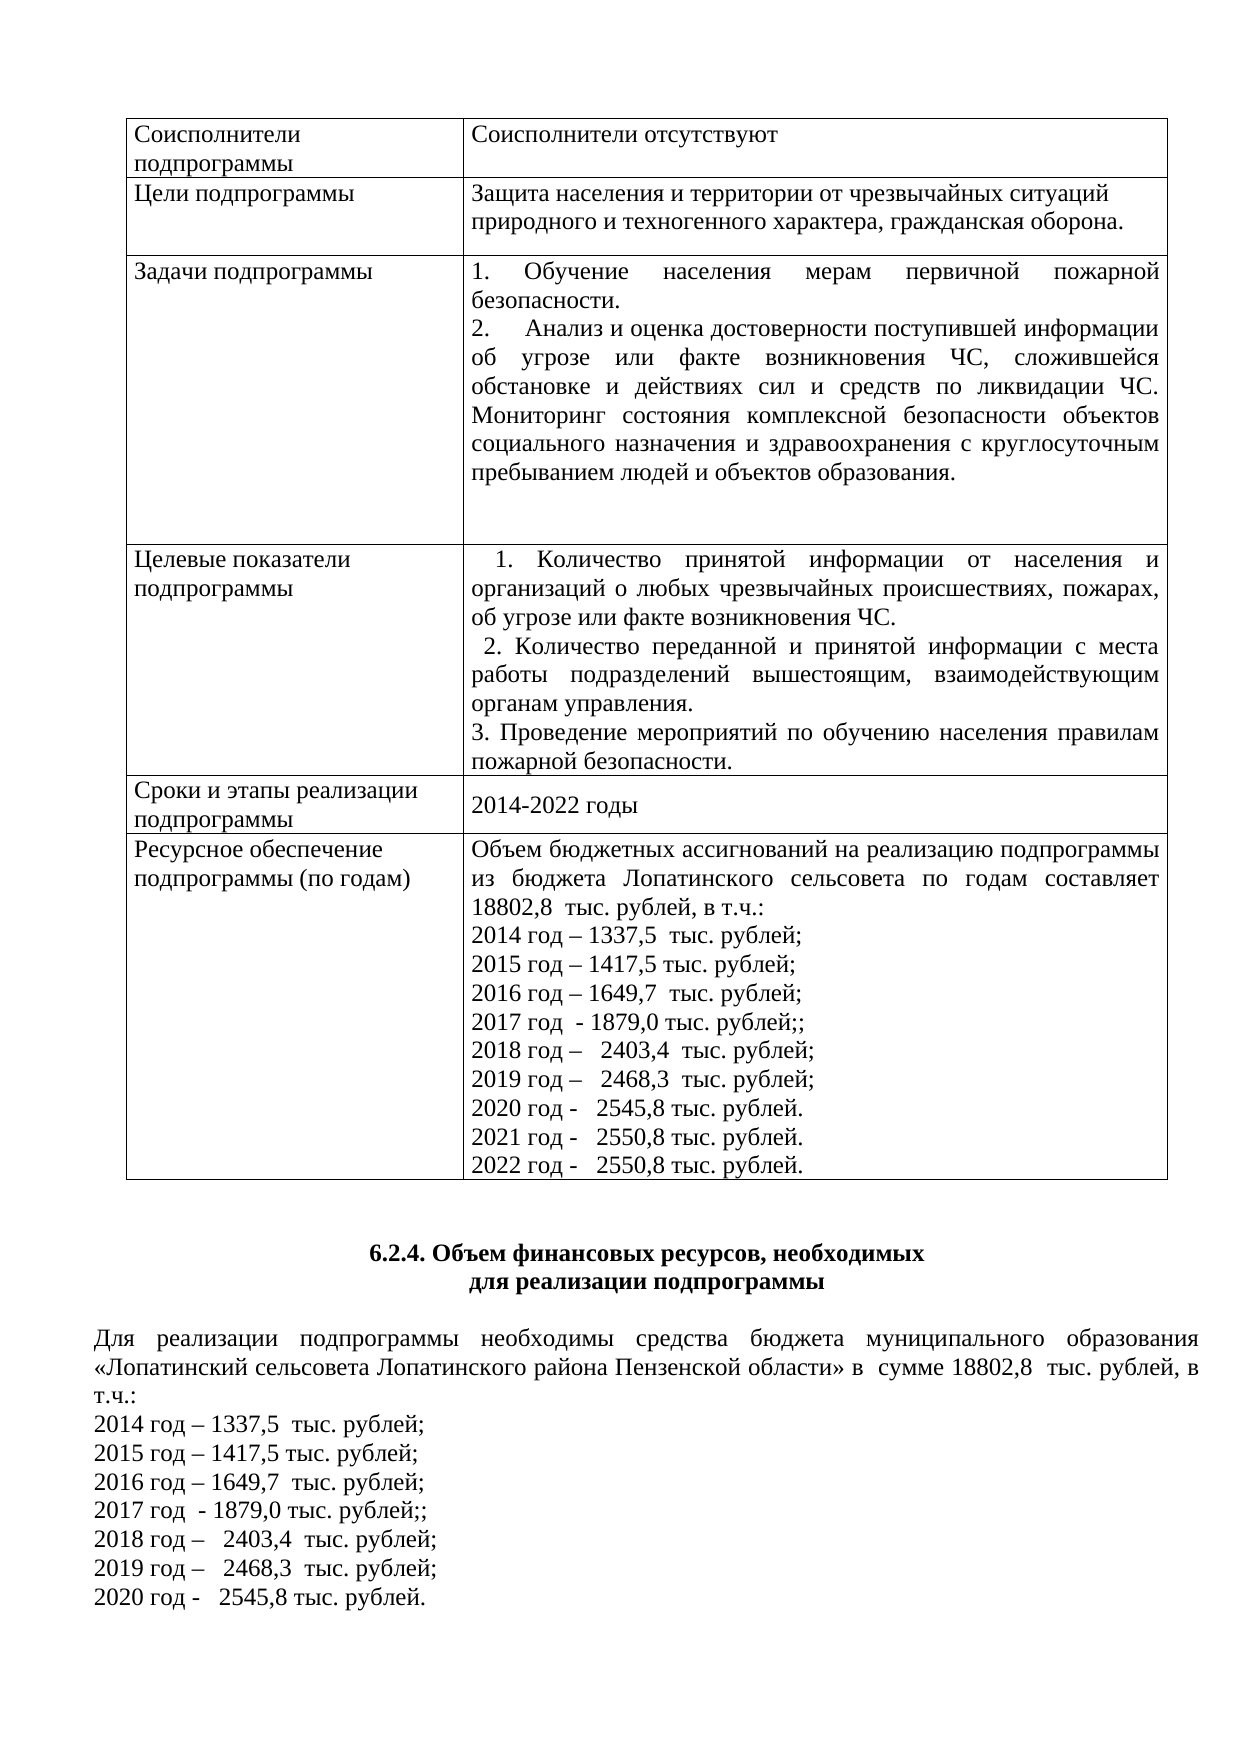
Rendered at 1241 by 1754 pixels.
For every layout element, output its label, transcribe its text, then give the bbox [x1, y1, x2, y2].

table_cell Сроки и этапы реализации подпрограммы [127, 776, 463, 833]
table_cell Цели подпрограммы [127, 178, 463, 255]
table_cell Задачи подпрограммы [127, 256, 463, 543]
table_cell Соисполнители отсутствуют [464, 119, 1167, 177]
text 2018 год – 2403,4 тыс. рублей; [94, 1524, 1200, 1553]
table_cell Соисполнители подпрограммы [127, 119, 463, 177]
text 2019 год – 2468,3 тыс. рублей; [94, 1553, 1200, 1582]
text 2015 год – 1417,5 тыс. рублей; [94, 1438, 1200, 1467]
table_cell Целевые показатели подпрограммы [127, 545, 463, 774]
text 2016 год – 1649,7 тыс. рублей; [94, 1467, 1200, 1496]
table_cell Объем бюджетных ассигнований на реализацию подпрограммы из бюджета Лопатинского сельсовета по годам составляет 18802,8 тыс. рублей, в т.ч.: 2014 год – 1337,5 тыс. рублей; 2015 год – 1417,5 тыс. рублей; 2016 год – 1649,7 тыс. рублей; 2017 год - 1879,0 тыс. рублей;; 2018 год – 2403,4 тыс. рублей; 2019 год – 2468,3 тыс. рублей; 2020 год - 2545,8 тыс. рублей. 2021 год - 2550,8 тыс. рублей. 2022 год - 2550,8 тыс. рублей. [464, 834, 1167, 1179]
text Для реализации подпрограммы необходимы средства бюджета муниципального образования «Лопатинский сельсовета Лопатинского района Пензенской области» в сумме 18802,8 тыс. рублей, в т.ч.: [94, 1323, 1200, 1409]
table_cell 1. Количество принятой информации от населения и организаций о любых чрезвычайных происшествиях, пожарах, об угрозе или факте возникновения ЧС. 2. Количество переданной и принятой информации с места работы подразделений вышестоящим, взаимодействующим органам управления. 3. Проведение мероприятий по обучению населения правилам пожарной безопасности. [464, 545, 1167, 774]
table_cell 1. Обучение населения мерам первичной пожарной безопасности. 2. Анализ и оценка достоверности поступившей информации об угрозе или факте возникновения ЧС, сложившейся обстановке и действиях сил и средств по ликвидации ЧС. Мониторинг состояния комплексной безопасности объектов социального назначения и здравоохранения с круглосуточным пребыванием людей и объектов образования. [464, 256, 1167, 543]
table_cell Ресурсное обеспечение подпрограммы (по годам) [127, 834, 463, 1179]
text 2014 год – 1337,5 тыс. рублей; [94, 1409, 1200, 1438]
text для реализации подпрограммы [94, 1266, 1200, 1295]
table_cell 2014-2022 годы [464, 776, 1167, 833]
text 2020 год - 2545,8 тыс. рублей. [94, 1582, 1200, 1611]
table_cell Защита населения и территории от чрезвычайных ситуаций природного и техногенного характера, гражданская оборона. [464, 178, 1167, 255]
text 6.2.4. Объем финансовых ресурсов, необходимых [94, 1238, 1200, 1266]
text 2017 год - 1879,0 тыс. рублей;; [94, 1496, 1200, 1524]
